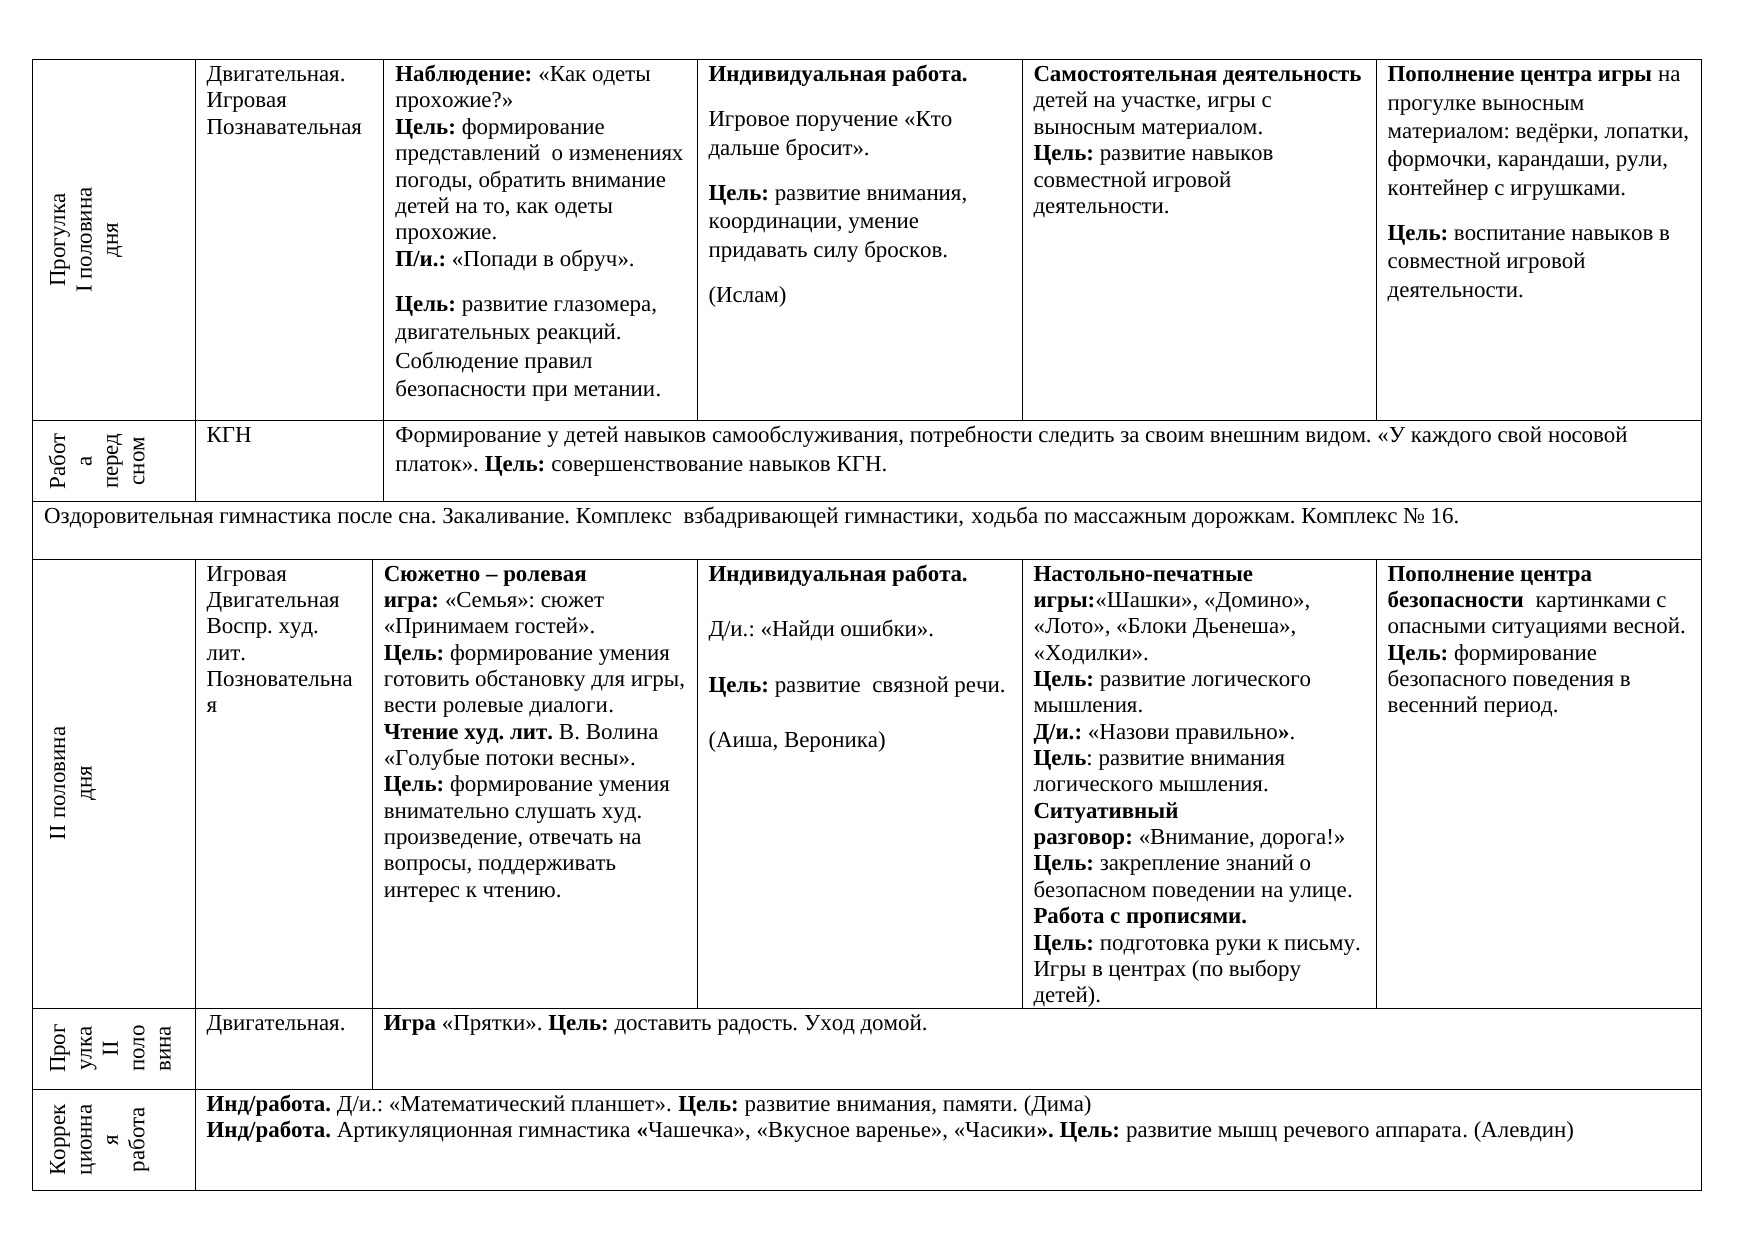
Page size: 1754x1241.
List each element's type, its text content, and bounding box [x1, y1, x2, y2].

table_cell Пополнение центра игры на прогулке выносным материалом: ведёрки, лопатки, формочки, карандаши, рули, контейнер с игрушками. Цель: воспитание навыков в совместной игровой деятельности. [1377, 60, 1701, 420]
table_cell Двигательная. Игровая Познавательная [196, 60, 383, 420]
table_cell Игровая Двигательная Воспр. худ. лит. Позновательная [196, 560, 372, 1008]
table_cell Индивидуальная работа. Д/и.: «Найди ошибки». Цель: развитие связной речи. (Аиша, Вероника) [698, 560, 1022, 1008]
table_cell Сюжетно – ролевая игра: «Семья»: сюжет «Принимаем гостей». Цель: формирование умения готовить обстановку для игры, вести ролевые диалоги. Чтение худ. лит. В. Волина «Голубые потоки весны». Цель: формирование умения внимательно слушать худ. произведение, отвечать на вопросы, поддерживать интерес к чтению. [373, 560, 697, 1008]
table_cell Наблюдение: «Как одеты прохожие?» Цель: формирование представлений о изменениях погоды, обратить внимание детей на то, как одеты прохожие. П/и.: «Попади в обруч». Цель: развитие глазомера, двигательных реакций. Соблюдение правил безопасности при метании. [384, 60, 697, 420]
table_cell Работа перед сном [33, 421, 195, 501]
table_cell Игра «Прятки». Цель: доставить радость. Уход домой. [373, 1009, 1701, 1089]
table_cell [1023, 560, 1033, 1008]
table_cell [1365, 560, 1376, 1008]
table_cell КГН [196, 421, 383, 501]
table_cell Пополнение центра безопасности картинками с опасными ситуациями весной. Цель: формирование безопасного поведения в весенний период. [1377, 560, 1701, 1008]
table_cell II половина дня [33, 560, 195, 1008]
table_cell Прогулка I половина дня [33, 60, 195, 420]
table_cell Прогулка II половина дня НОД [33, 1009, 195, 1089]
table_cell Двигательная. [196, 1009, 372, 1089]
table_cell Формирование у детей навыков самообслуживания, потребности следить за своим внешним видом. «У каждого свой носовой платок». Цель: совершенствование навыков КГН. [384, 421, 1701, 501]
table_cell Коррекционная работа [33, 1090, 195, 1190]
table_cell Оздоровительная гимнастика после сна. Закаливание. Комплекс взбадривающей гимнастики, ходьба по массажным дорожкам. Комплекс № 16. [33, 502, 1701, 558]
table_cell Самостоятельная деятельность детей на участке, игры с выносным материалом. Цель: развитие навыков совместной игровой деятельности. [1023, 60, 1376, 420]
table_cell Инд/работа. Д/и.: «Математический планшет». Цель: развитие внимания, памяти. (Дима) Инд/работа. Артикуляционная гимнастика «Чашечка», «Вкусное варенье», «Часики». Цель: развитие мышц речевого аппарата. (Алевдин) [196, 1090, 1701, 1190]
table_cell Индивидуальная работа. Игровое поручение «Кто дальше бросит». Цель: развитие внимания, координации, умение придавать силу бросков. (Ислам) [698, 60, 1022, 420]
